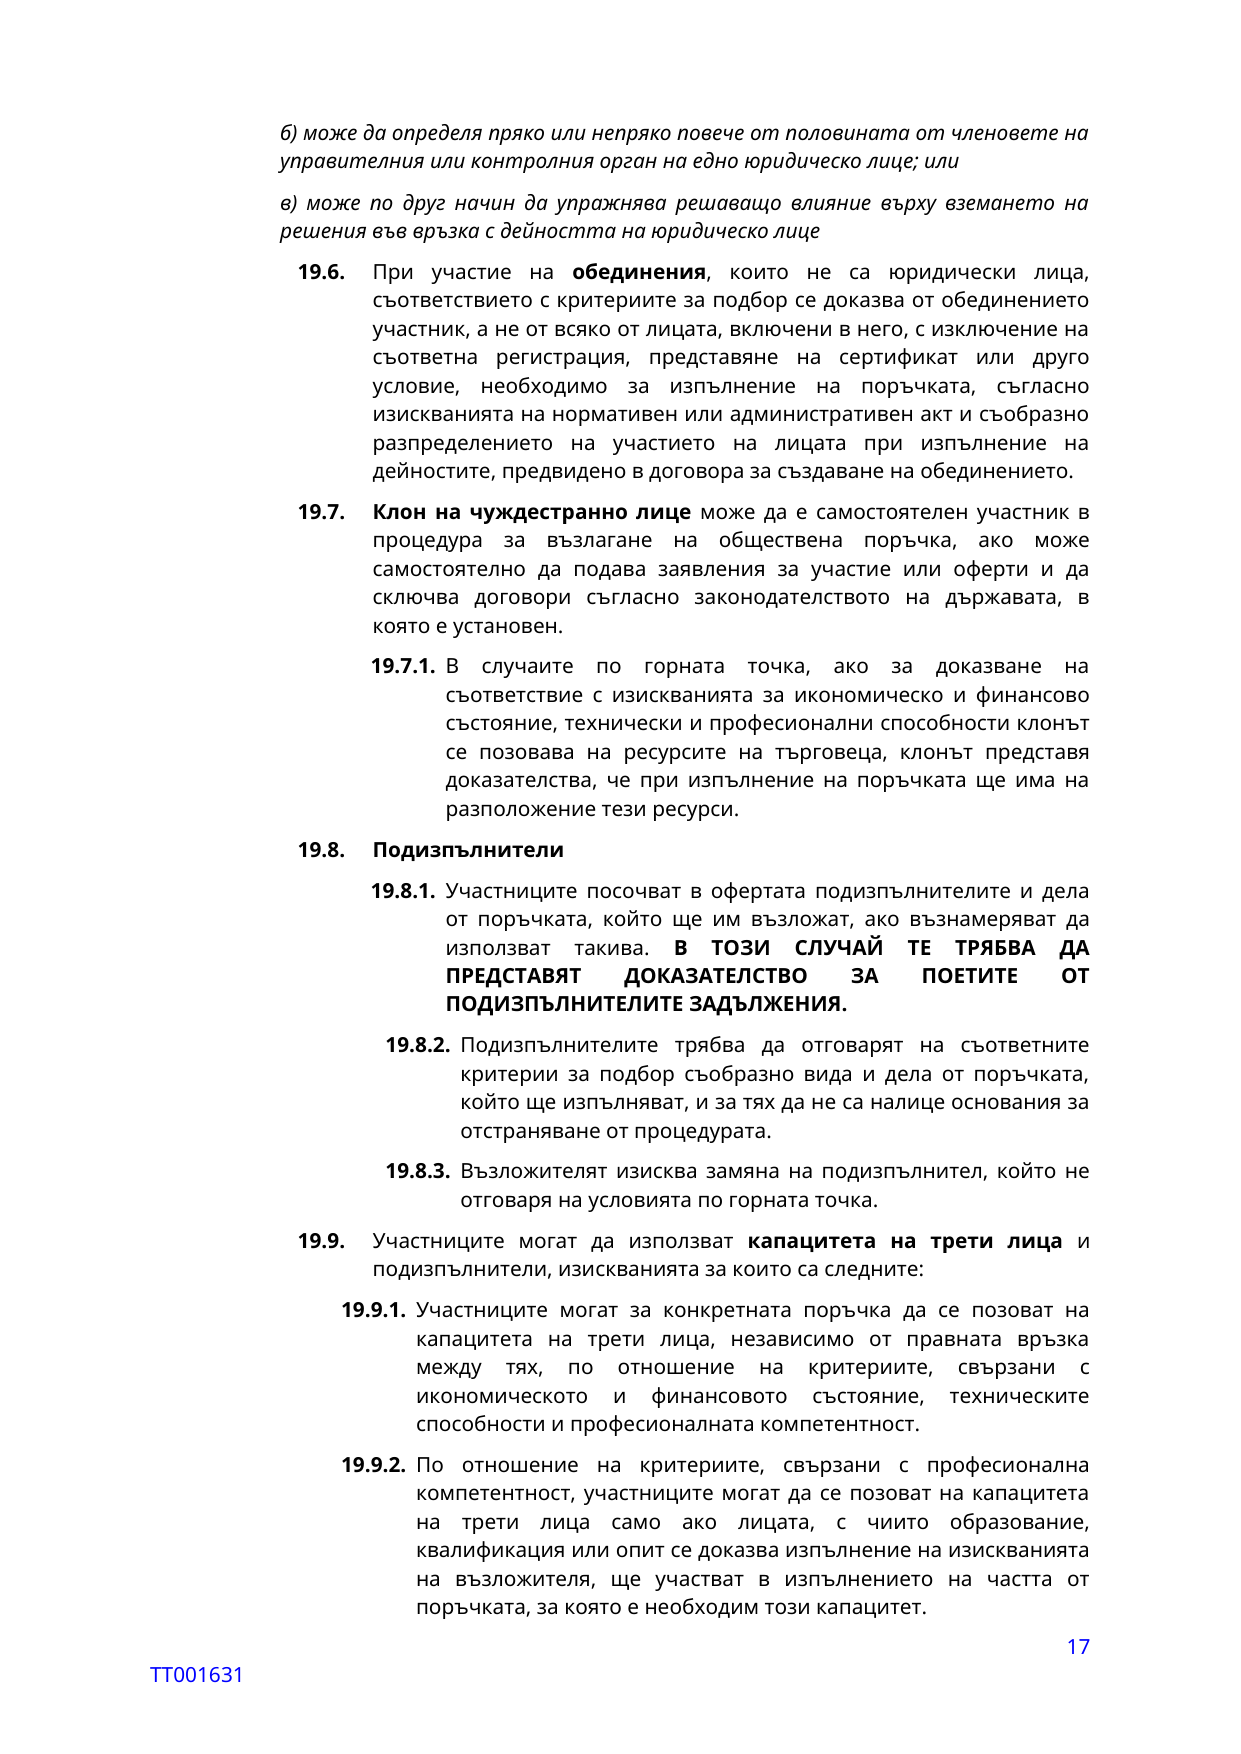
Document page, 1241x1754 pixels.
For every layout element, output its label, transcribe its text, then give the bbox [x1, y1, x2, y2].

text в) може по друг начин да упражнява решаващо влияние върху вземането на решения във връзка с дейността на юридическо лице [280, 188, 1090, 244]
list По отношение на критериите, свързани с професионална компетентност, участниците могат да се позоват на капацитета на трети лица само ако лицата, с чиито образование, квалификация или опит се доказва изпълнение на изискванията на възложителя, ще участват в изпълнението на частта от поръчката, за която е необходим този капацитет. [341, 1450, 1090, 1621]
list Възложителят изисква замяна на подизпълнител, който не отговаря на условията по горната точка. [385, 1157, 1090, 1213]
list При участие на обединения, които не са юридически лица, съответствието с критериите за подбор се доказва от обединението участник, а не от всяко от лицата, включени в него, с изключение на съответна регистрация, представяне на сертификат или друго условие, необходимо за изпълнение на поръчката, съгласно изискванията на нормативен или административен акт и съобразно разпределението на участието на лицата при изпълнение на дейностите, предвидено в договора за създаване на обединението. [297, 257, 1090, 484]
list Подизпълнители [297, 835, 1090, 863]
list Клон на чуждестранно лице може да е самостоятелен участник в процедура за възлагане на обществена поръчка, ако може самостоятелно да подава заявления за участие или оферти и да сключва договори съгласно законодателството на държавата, в която е установен. [297, 497, 1090, 639]
list Участниците могат да използват капацитета на трети лица и подизпълнители, изискванията за които са следните: [297, 1226, 1090, 1283]
list Подизпълнителите трябва да отговарят на съответните критерии за подбор съобразно вида и дела от поръчката, който ще изпълняват, и за тях да не са налице основания за отстраняване от процедурата. [385, 1030, 1090, 1144]
list В случаите по горната точка, ако за доказване на съответствие с изискванията за икономическо и финансово състояние, технически и професионални способности клонът се позовава на ресурсите на търговеца, клонът представя доказателства, че при изпълнение на поръчката ще има на разположение тези ресурси. [370, 652, 1090, 822]
text б) може да определя пряко или непряко повече от половината от членовете на управителния или контролния орган на едно юридическо лице; или [280, 118, 1090, 175]
list Участниците могат за конкретната поръчка да се позоват на капацитета на трети лица, независимо от правната връзка между тях, по отношение на критериите, свързани с икономическото и финансовото състояние, техническите способности и професионалната компетентност. [341, 1295, 1090, 1438]
list Участниците посочват в офертата подизпълнителите и дела от поръчката, който ще им възложат, ако възнамеряват да използват такива. В ТОЗИ СЛУЧАЙ ТЕ ТРЯБВА ДА ПРЕДСТАВЯТ ДОКАЗАТЕЛСТВО ЗА ПОЕТИТЕ ОТ ПОДИЗПЪЛНИТЕЛИТЕ ЗАДЪЛЖЕНИЯ. [370, 876, 1090, 1018]
